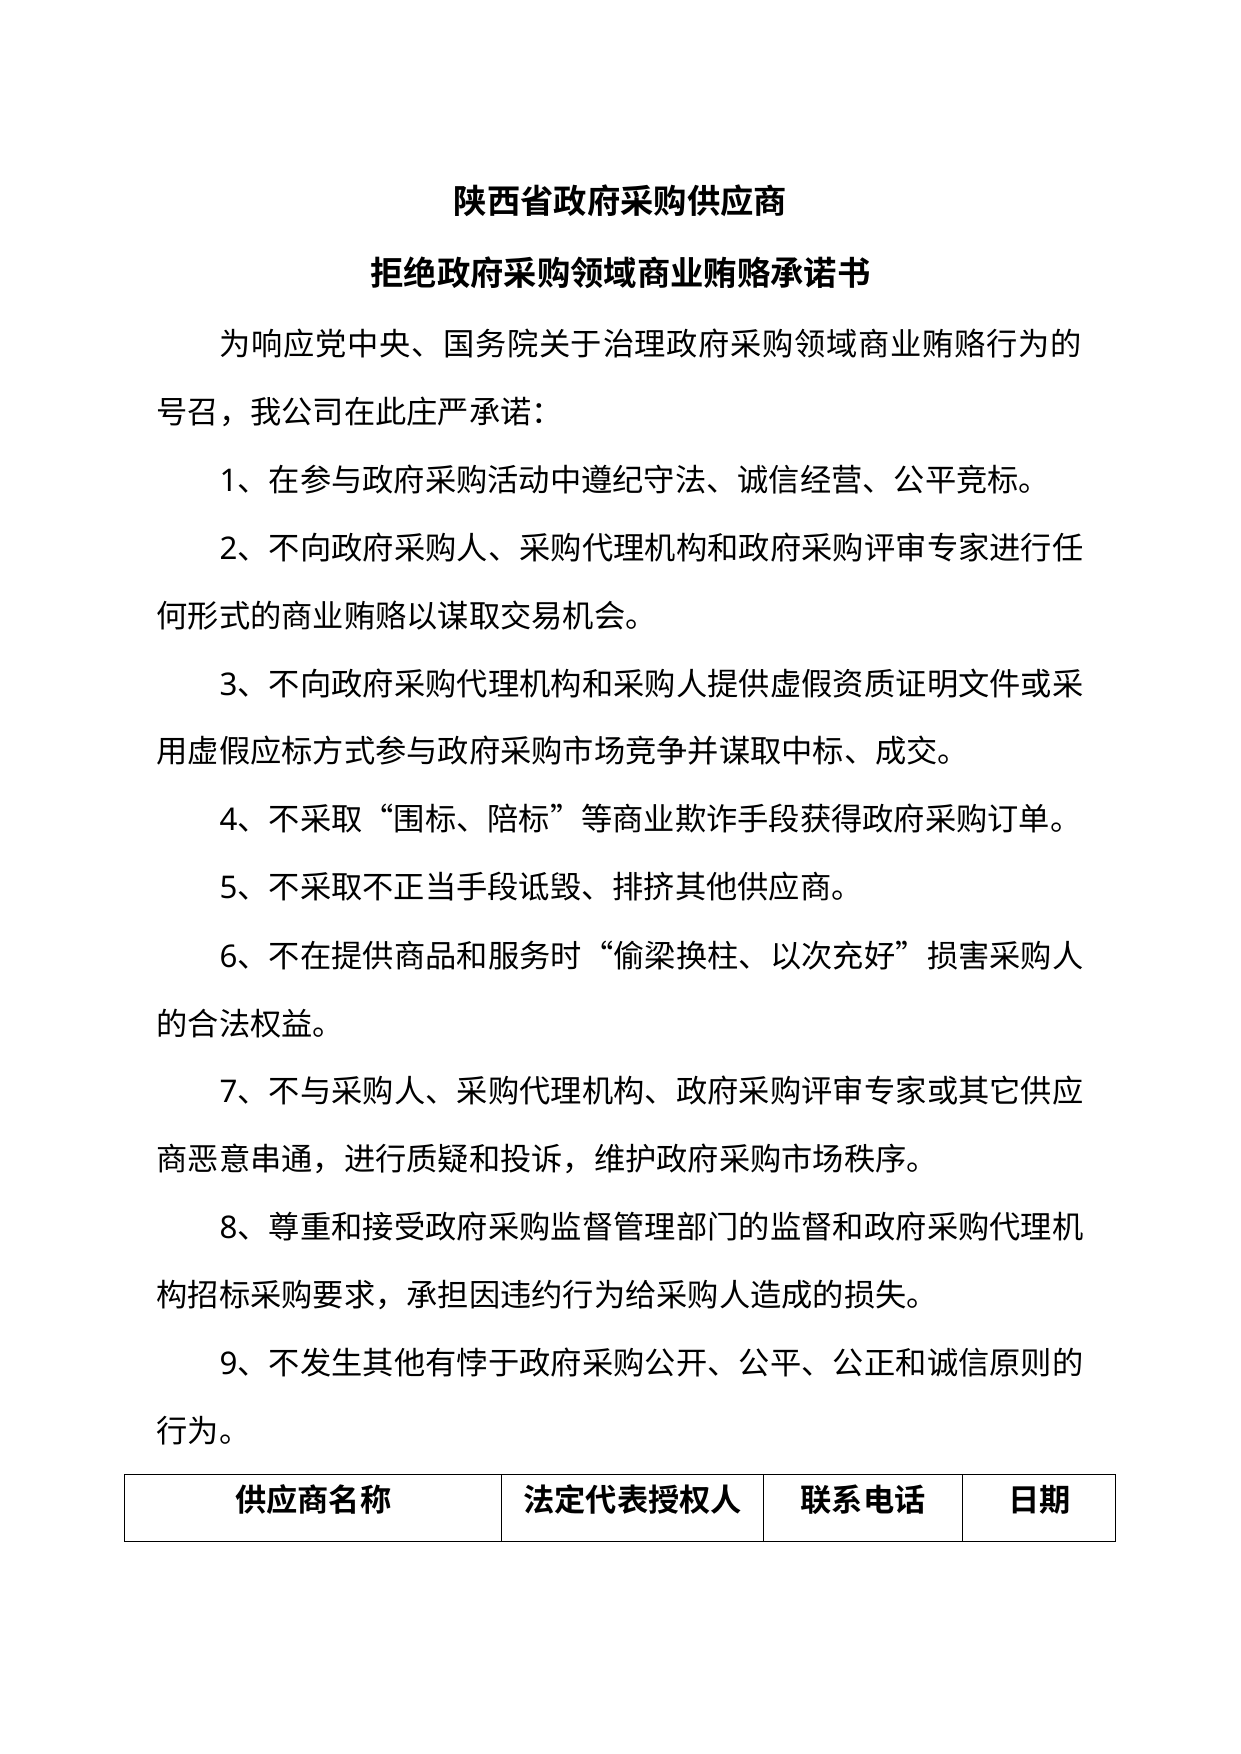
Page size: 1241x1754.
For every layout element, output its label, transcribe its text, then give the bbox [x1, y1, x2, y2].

text 5、不采取不正当手段诋毁、排挤其他供应商。 [156, 863, 1084, 908]
text 2、不向政府采购人、采购代理机构和政府采购评审专家进行任何形式的商业贿赂以谋取交易机会。 [156, 523, 1084, 636]
table_header 日期 [963, 1475, 1115, 1541]
text 6、不在提供商品和服务时“偷梁换柱、以次充好”损害采购人的合法权益。 [156, 931, 1084, 1044]
text 拒绝政府采购领域商业贿赂承诺书 [156, 247, 1084, 295]
text 9、不发生其他有悖于政府采购公开、公平、公正和诚信原则的行为。 [156, 1338, 1084, 1451]
text 陕西省政府采购供应商 [156, 174, 1084, 223]
table_header 联系电话 [764, 1475, 962, 1541]
table_header 供应商名称 [125, 1475, 501, 1541]
text 3、不向政府采购代理机构和采购人提供虚假资质证明文件或采用虚假应标方式参与政府采购市场竞争并谋取中标、成交。 [156, 659, 1084, 772]
text 为响应党中央、国务院关于治理政府采购领域商业贿赂行为的号召，我公司在此庄严承诺： [156, 319, 1084, 432]
text 7、不与采购人、采购代理机构、政府采购评审专家或其它供应商恶意串通，进行质疑和投诉，维护政府采购市场秩序。 [156, 1067, 1084, 1180]
text 8、尊重和接受政府采购监督管理部门的监督和政府采购代理机构招标采购要求，承担因违约行为给采购人造成的损失。 [156, 1202, 1084, 1316]
table_header 法定代表授权人(签字或盖章) [502, 1475, 763, 1541]
text 4、不采取“围标、陪标”等商业欺诈手段获得政府采购订单。 [156, 794, 1084, 840]
text 1、在参与政府采购活动中遵纪守法、诚信经营、公平竞标。 [156, 455, 1084, 500]
